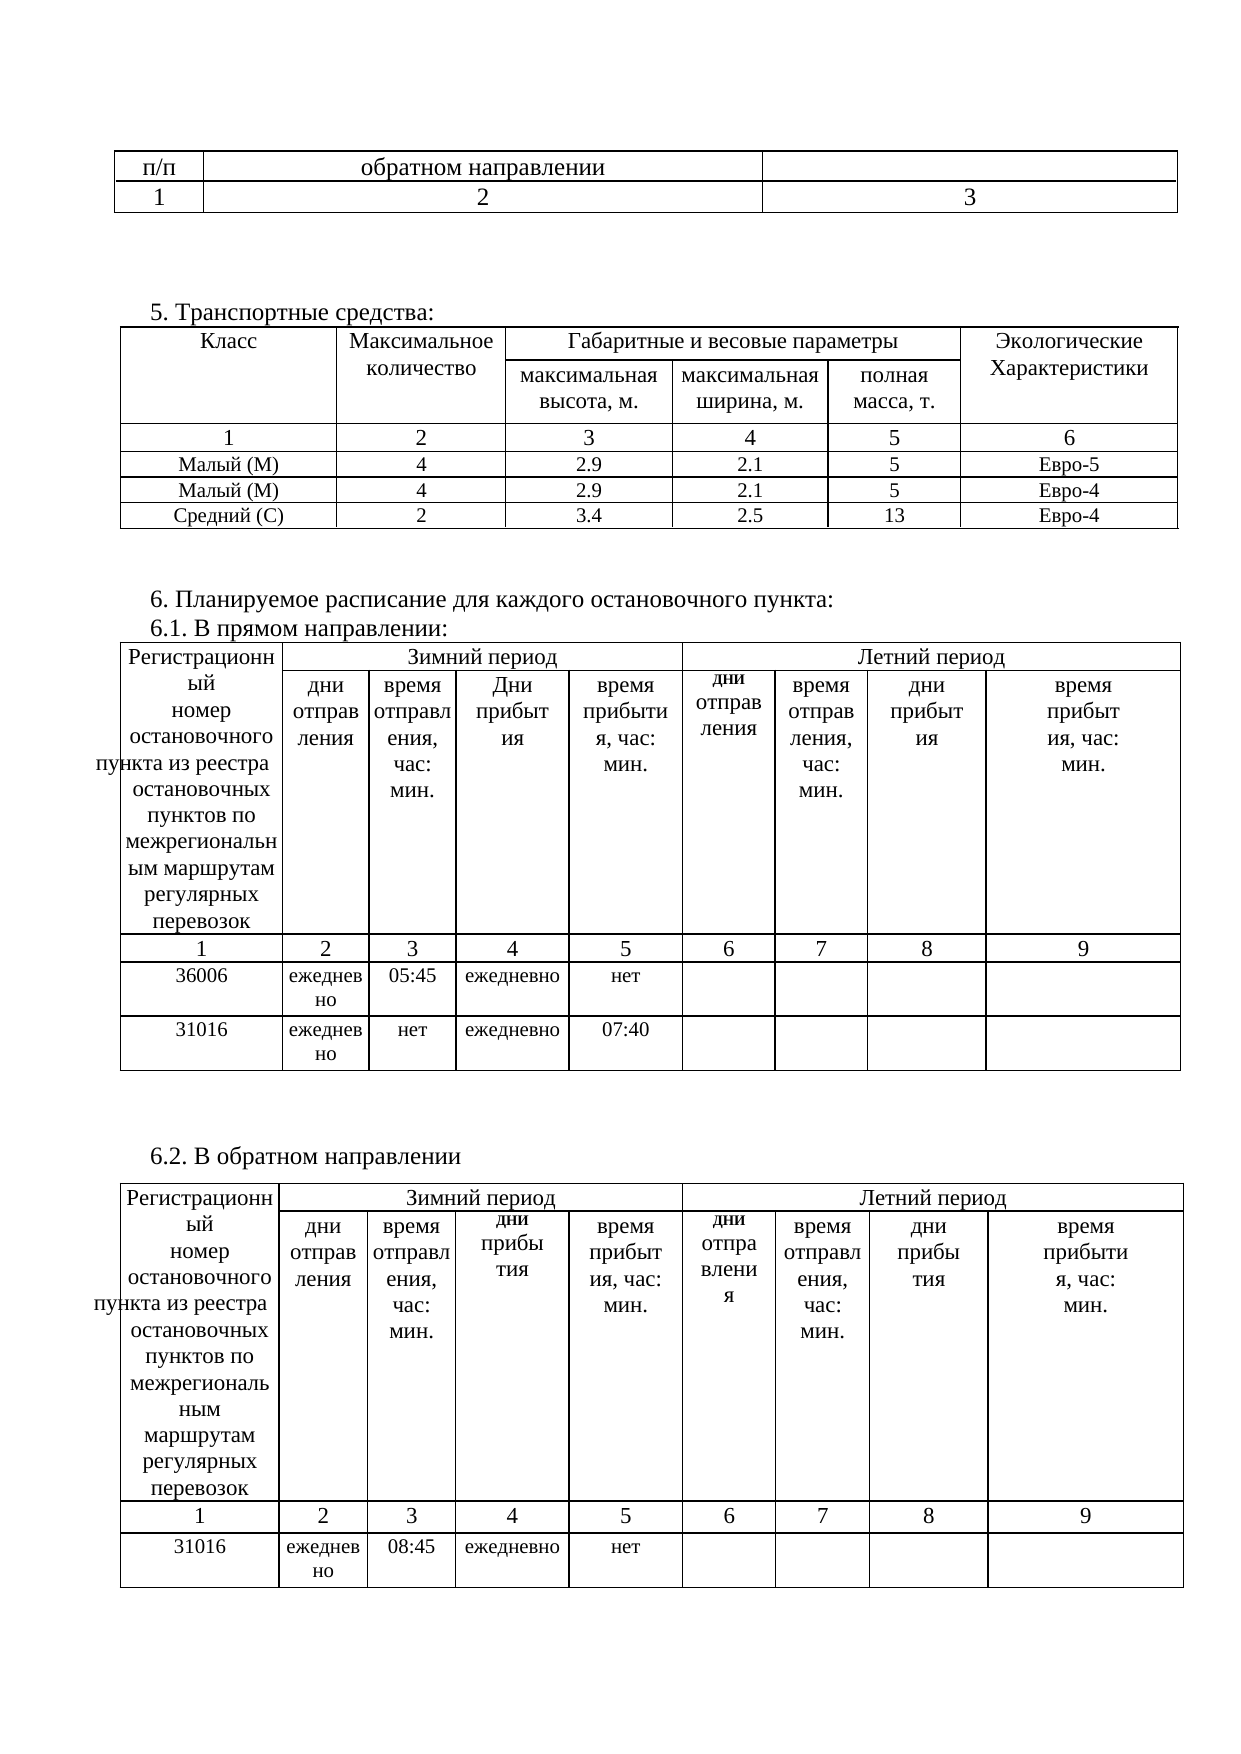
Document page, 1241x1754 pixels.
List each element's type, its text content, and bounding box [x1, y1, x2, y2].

table_cell [683, 963, 774, 1015]
table_cell 1 [121, 1502, 278, 1532]
table_cell время прибыт ия, час: мин. [987, 671, 1180, 933]
table_cell время прибыт ия, час: мин. [570, 1212, 682, 1500]
table_cell 4 [456, 1502, 568, 1532]
table_cell 2.5 [673, 503, 827, 527]
table_cell ежедневно [283, 1017, 368, 1070]
text 6. Планируемое расписание для каждого остановочного пункта: [150, 584, 1090, 613]
table_cell 2.1 [673, 452, 827, 476]
table_cell Евро-4 [961, 503, 1177, 527]
table_cell 6 [683, 935, 774, 961]
table_cell максимальная высота, м. [506, 361, 672, 423]
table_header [121, 1184, 278, 1500]
table_cell 4 [337, 478, 505, 502]
table_cell 5 [570, 935, 682, 961]
table_header Габаритные и весовые параметры [506, 328, 960, 359]
table_cell 2 [337, 503, 505, 527]
table_cell 2 [283, 935, 368, 961]
table_header Максимальное количество [337, 328, 505, 423]
table_cell 1 [121, 424, 336, 451]
table_cell 36006 [121, 963, 282, 1015]
table_cell [776, 1017, 867, 1070]
table_cell 4 [457, 935, 568, 961]
table_cell 31016 [121, 1534, 278, 1587]
table_cell 3.4 [506, 503, 672, 527]
table_cell 5 [829, 478, 960, 502]
table_cell 7 [776, 935, 867, 961]
table_cell Малый (М) [121, 478, 336, 502]
text 5. Транспортные средства: [150, 297, 1090, 326]
table_cell полная масса, т. [829, 361, 960, 423]
table_cell [868, 963, 985, 1015]
table_cell 9 [989, 1502, 1183, 1532]
table_cell 1 [121, 935, 282, 961]
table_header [763, 152, 1177, 180]
table_cell 5 [570, 1502, 682, 1532]
table_cell [987, 963, 1180, 1015]
table_cell 3 [763, 180, 1177, 212]
table_cell ежедневно [280, 1534, 367, 1587]
table_cell время прибыти я, час: мин. [570, 671, 682, 933]
table_cell [683, 1534, 775, 1587]
table_cell время отправл ения, час: мин. [368, 1212, 455, 1500]
table_cell [987, 1017, 1180, 1070]
table_cell 13 [829, 503, 960, 527]
table_cell 8 [868, 935, 985, 961]
table_cell [868, 1017, 985, 1070]
table_cell 6 [683, 1502, 775, 1532]
table_cell 4 [673, 424, 827, 451]
table_header Регистрационный номер остановочного пункта из реестра остановочных пунктов по межрегиональным маршрутам регулярных перевозок [121, 643, 282, 933]
table_cell дни отправ ления [280, 1212, 367, 1500]
table_cell ежедневно [457, 963, 568, 1015]
table_cell 2 [337, 424, 505, 451]
text 6.2. В обратном направлении [150, 1141, 1090, 1170]
table_cell нет [570, 963, 682, 1015]
table_cell 1 [115, 181, 203, 212]
table_cell время отправл ения, час: мин. [776, 1212, 869, 1500]
table_cell нет [570, 1534, 682, 1587]
table_cell ежедневно [456, 1534, 568, 1587]
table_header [204, 152, 762, 180]
table_cell Средний (С) [121, 503, 336, 527]
table_cell 3 [370, 935, 455, 961]
table_cell Евро-5 [961, 452, 1177, 476]
text 6.1. В прямом направлении: [150, 613, 1090, 642]
table_cell 3 [506, 424, 672, 451]
table_cell дни отправ ления [283, 671, 368, 933]
table_cell [989, 1534, 1183, 1587]
table_cell ДНИ отправ ления [683, 671, 774, 933]
table_cell 7 [776, 1502, 869, 1532]
table_cell дни прибыт ия [868, 671, 985, 933]
table_cell [776, 1534, 869, 1587]
table_cell время прибыти я, час: мин. [989, 1212, 1183, 1500]
table_cell Дни прибыт ия [457, 671, 568, 933]
table_header N п/п [115, 152, 203, 180]
table_cell время отправ ления, час: мин. [776, 671, 867, 933]
table_cell [683, 1017, 774, 1070]
table_cell ежедневно [457, 1017, 568, 1070]
table_cell 2.9 [506, 478, 672, 502]
table_cell 5 [829, 424, 960, 451]
table_cell Евро-4 [961, 478, 1177, 502]
table_cell 08:45 [368, 1534, 455, 1587]
table_cell 9 [987, 935, 1180, 961]
table_header Класс [121, 328, 336, 423]
table_header Летний период [683, 1184, 1183, 1210]
table_cell [870, 1534, 987, 1587]
table_cell 2 [280, 1502, 367, 1532]
table_cell нет [370, 1017, 455, 1070]
table_cell Малый (М) [121, 452, 336, 476]
table_cell дни прибы тия [870, 1212, 987, 1500]
table_cell 6 [961, 424, 1177, 451]
table_cell максимальная ширина, м. [673, 361, 827, 423]
table_cell 4 [337, 452, 505, 476]
table_cell [776, 963, 867, 1015]
table_header Зимний период [280, 1184, 682, 1210]
table_cell 31016 [121, 1017, 282, 1070]
table_cell 2.1 [673, 478, 827, 502]
table_cell ДНИ прибы тия [456, 1212, 568, 1500]
table_cell 5 [829, 452, 960, 476]
table_cell ежедневно [283, 963, 368, 1015]
table_cell 07:40 [570, 1017, 682, 1070]
table_header Экологические Характеристики [961, 328, 1177, 423]
table_cell время отправл ения, час: мин. [370, 671, 455, 933]
table_cell 2 [204, 182, 762, 212]
table_cell 3 [368, 1502, 455, 1532]
table_header Зимний период [283, 643, 682, 669]
table_cell 2.9 [506, 452, 672, 476]
table_cell 8 [870, 1502, 987, 1532]
table_cell ДНИ отпра влени я [683, 1212, 775, 1500]
table_header Летний период [683, 643, 1180, 669]
table_cell 05:45 [370, 963, 455, 1015]
